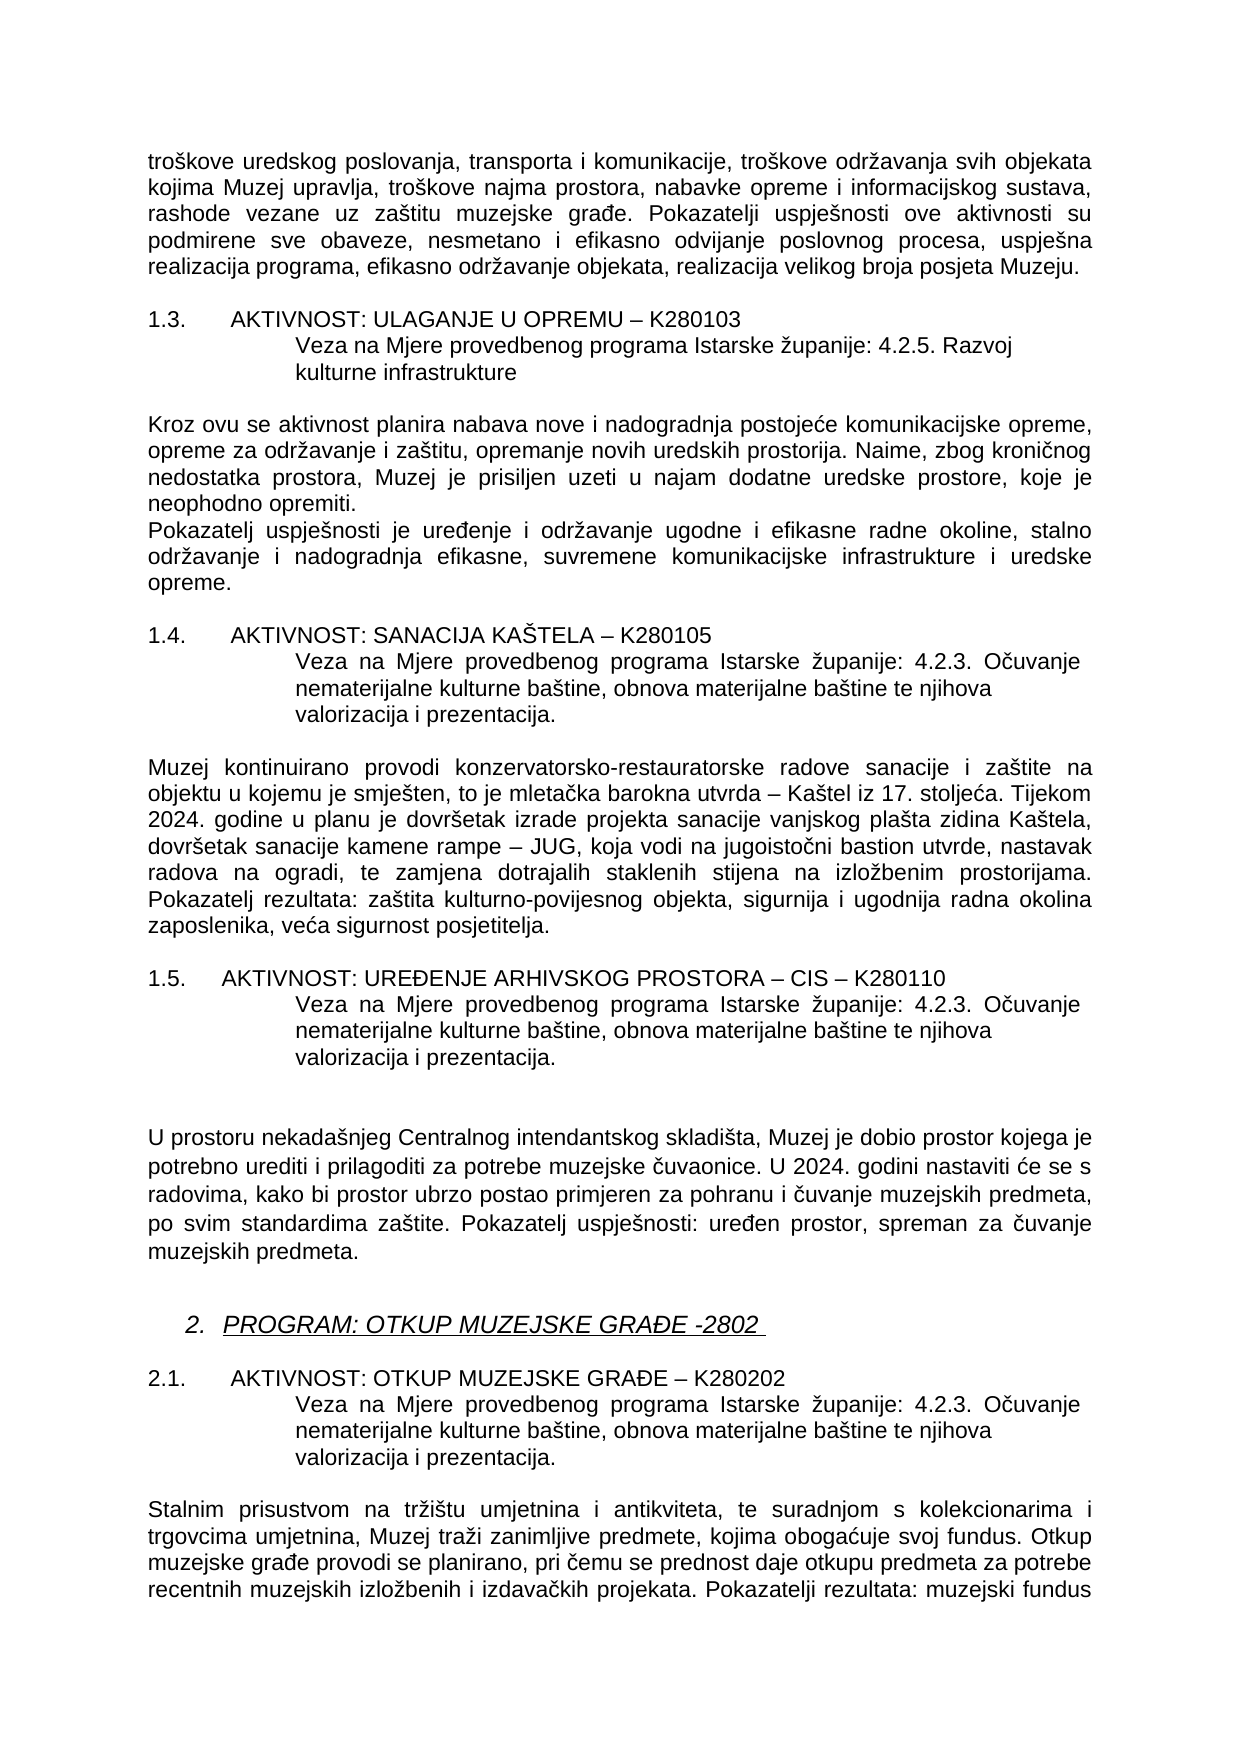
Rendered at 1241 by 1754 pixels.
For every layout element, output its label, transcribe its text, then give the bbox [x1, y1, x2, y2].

text 1.4. AKTIVNOST: SANACIJA KAŠTELA – K280105 [148, 622, 1093, 648]
text 1.5. AKTIVNOST: UREĐENJE ARHIVSKOG PROSTORA – CIS – K280110 [148, 964, 1093, 991]
text 2.1. AKTIVNOST: OTKUP MUZEJSKE GRAĐE – K280202 [148, 1365, 1093, 1391]
list PROGRAM: OTKUP MUZEJSKE GRAĐE -2802 [185, 1309, 1093, 1338]
text Veza na Mjere provedbenog programa Istarske županije: 4.2.5. Razvoj kulturne infrastrukture [148, 332, 1093, 385]
text U prostoru nekadašnjeg Centralnog intendantskog skladišta, Muzej je dobio prostor kojega je potrebno urediti i prilagoditi za potrebe muzejske čuvaonice. U 2024. godini nastaviti će se s radovima, kako bi prostor ubrzo postao primjeren za pohranu i čuvanje muzejskih predmeta, po svim standardima zaštite. Pokazatelj uspješnosti: uređen prostor, spreman za čuvanje muzejskih predmeta. [148, 1124, 1093, 1264]
text Muzej kontinuirano provodi konzervatorsko-restauratorske radove sanacije i zaštite na objektu u kojemu je smješten, to je mletačka barokna utvrda – Kaštel iz 17. stoljeća. Tijekom 2024. godine u planu je dovršetak izrade projekta sanacije vanjskog plašta zidina Kaštela, dovršetak sanacije kamene rampe – JUG, koja vodi na jugoistočni bastion utvrde, nastavak radova na ogradi, te zamjena dotrajalih staklenih stijena na izložbenim prostorijama. Pokazatelj rezultata: zaštita kulturno-povijesnog objekta, sigurnija i ugodnija radna okolina zaposlenika, veća sigurnost posjetitelja. [148, 754, 1093, 938]
text Pokazatelj uspješnosti je uređenje i održavanje ugodne i efikasne radne okoline, stalno održavanje i nadogradnja efikasne, suvremene komunikacijske infrastrukture i uredske opreme. [148, 517, 1093, 596]
text 1.3. AKTIVNOST: ULAGANJE U OPREMU – K280103 [148, 306, 1093, 332]
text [148, 148, 1093, 279]
text Kroz ovu se aktivnost planira nabava nove i nadogradnja postojeće komunikacijske opreme, opreme za održavanje i zaštitu, opremanje novih uredskih prostorija. Naime, zbog kroničnog nedostatka prostora, Muzej je prisiljen uzeti u najam dodatne uredske prostore, koje je neophodno opremiti. [148, 411, 1093, 517]
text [148, 1496, 1093, 1602]
